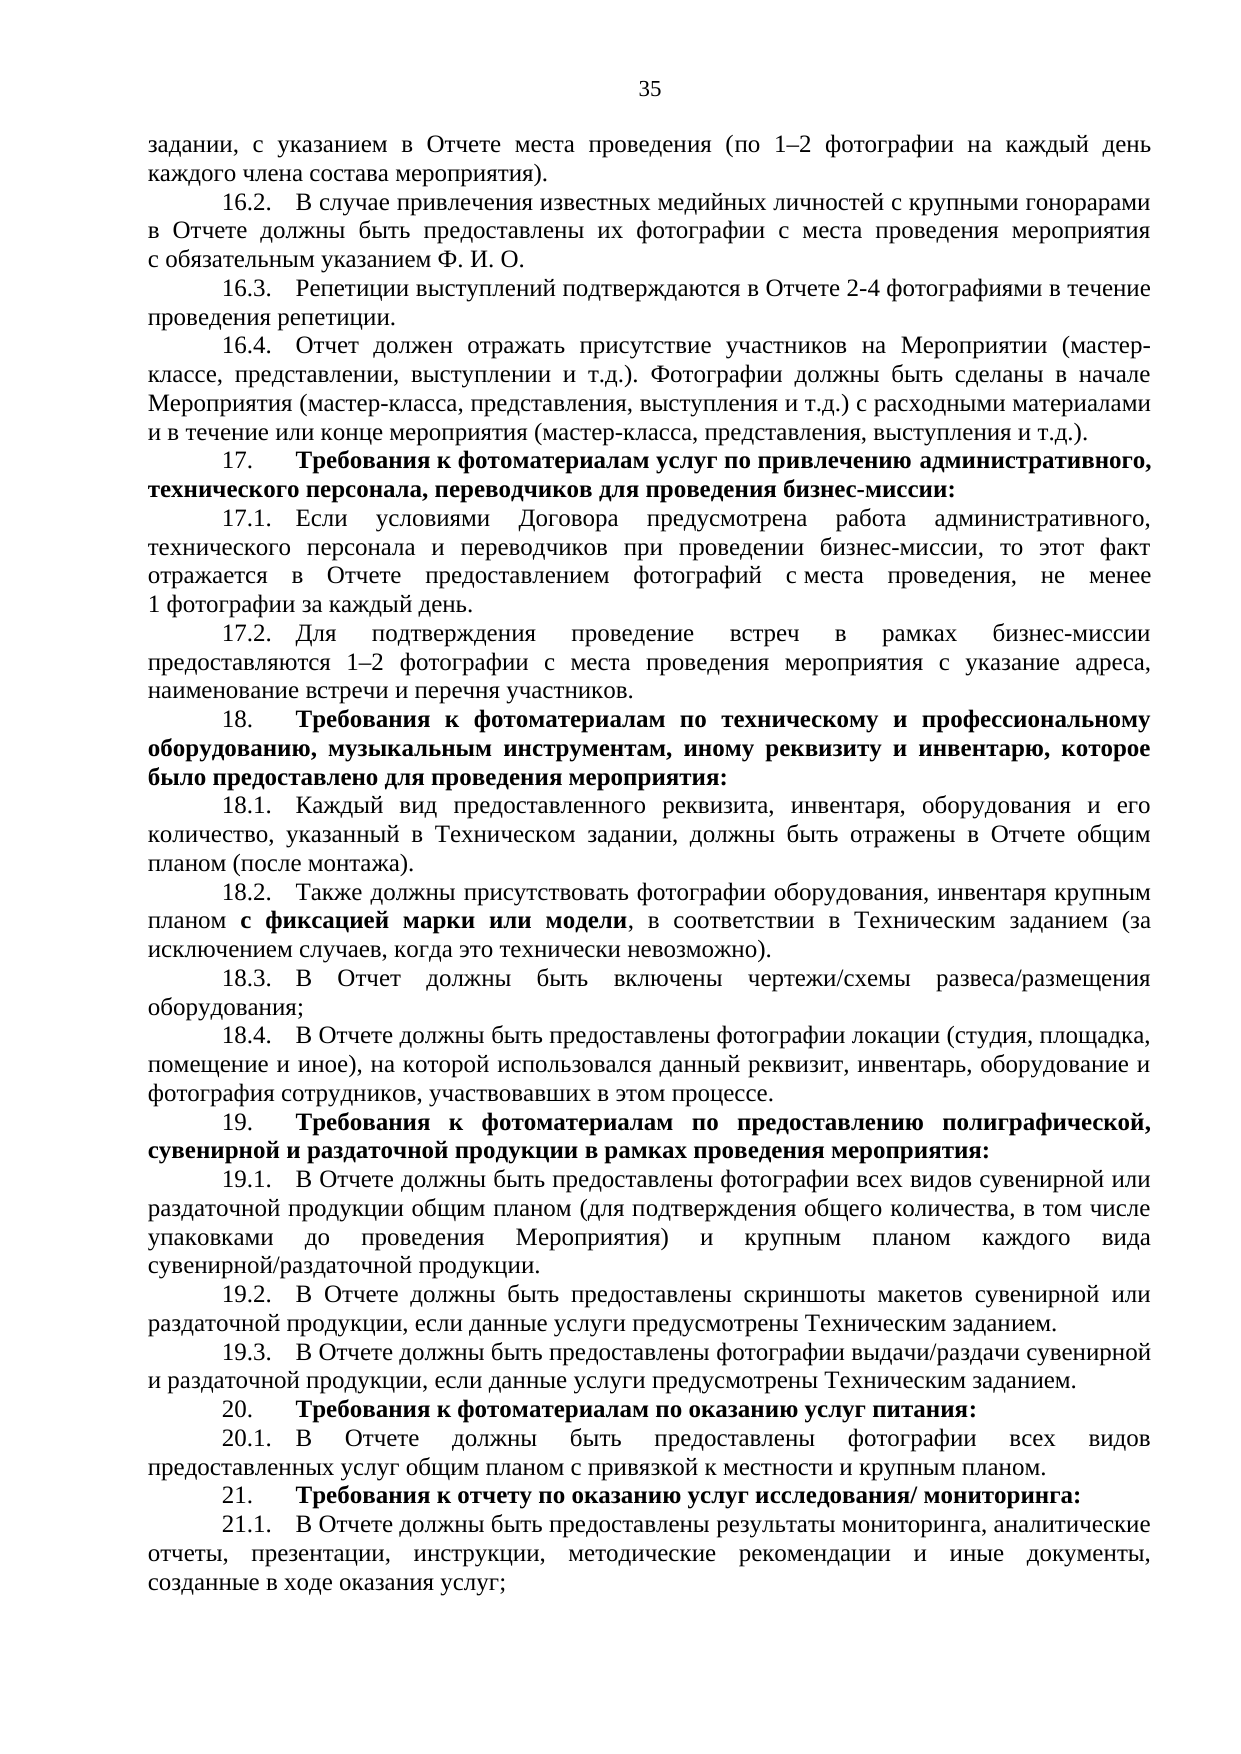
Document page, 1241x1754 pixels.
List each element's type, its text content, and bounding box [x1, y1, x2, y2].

list Требования к фотоматериалам по оказанию услуг питания: [148, 1394, 1152, 1423]
list В Отчете должны быть предоставлены фотографии выдачи/раздачи сувенирной и раздаточной продукции, если данные услуги предусмотрены Техническим заданием. [148, 1337, 1152, 1394]
list Для подтверждения проведение встреч в рамках бизнес-миссии предоставляются 1–2 фотографии с места проведения мероприятия с указание адреса, наименование встречи и перечня участников. [148, 618, 1152, 704]
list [148, 129, 1152, 187]
list Также должны присутствовать фотографии оборудования, инвентаря крупным планом с фиксацией марки или модели, в соответствии в Техническим заданием (за исключением случаев, когда это технически невозможно). [148, 877, 1152, 963]
list Требования к фотоматериалам по предоставлению полиграфической, сувенирной и раздаточной продукции в рамках проведения мероприятия: [148, 1107, 1152, 1164]
list Репетиции выступлений подтверждаются в Отчете 2-4 фотографиями в течение проведения репетиции. [148, 273, 1152, 331]
list В случае привлечения известных медийных личностей с крупными гонорарами в Отчете должны быть предоставлены их фотографии с места проведения мероприятия с обязательным указанием Ф. И. О. [148, 187, 1152, 273]
list В Отчет должны быть включены чертежи/схемы развеса/размещения оборудования; [148, 963, 1152, 1021]
list В Отчете должны быть предоставлены фотографии всех видов сувенирной или раздаточной продукции общим планом (для подтверждения общего количества, в том числе упаковками до проведения Мероприятия) и крупным планом каждого вида сувенирной/раздаточной продукции. [148, 1164, 1152, 1279]
list Требования к фотоматериалам по техническому и профессиональному оборудованию, музыкальным инструментам, иному реквизиту и инвентарю, которое было предоставлено для проведения мероприятия: [148, 704, 1152, 791]
list В Отчете должны быть предоставлены фотографии всех видов предоставленных услуг общим планом с привязкой к местности и крупным планом. [148, 1423, 1152, 1481]
list Отчет должен отражать присутствие участников на Мероприятии (мастер-классе, представлении, выступлении и т.д.). Фотографии должны быть сделаны в начале Мероприятия (мастер-класса, представления, выступления и т.д.) с расходными материалами и в течение или конце мероприятия (мастер-класса, представления, выступления и т.д.). [148, 331, 1152, 446]
list В Отчете должны быть предоставлены результаты мониторинга, аналитические отчеты, презентации, инструкции, методические рекомендации и иные документы, созданные в ходе оказания услуг; [148, 1509, 1152, 1596]
list Требования к фотоматериалам услуг по привлечению административного, технического персонала, переводчиков для проведения бизнес-миссии: [148, 446, 1152, 503]
list Требования к отчету по оказанию услуг исследования/ мониторинга: [148, 1481, 1152, 1509]
list В Отчете должны быть предоставлены скриншоты макетов сувенирной или раздаточной продукции, если данные услуги предусмотрены Техническим заданием. [148, 1279, 1152, 1337]
list В Отчете должны быть предоставлены фотографии локации (студия, площадка, помещение и иное), на которой использовался данный реквизит, инвентарь, оборудование и фотография сотрудников, участвовавших в этом процессе. [148, 1021, 1152, 1107]
list Каждый вид предоставленного реквизита, инвентаря, оборудования и его количество, указанный в Техническом задании, должны быть отражены в Отчете общим планом (после монтажа). [148, 791, 1152, 877]
list Если условиями Договора предусмотрена работа административного, технического персонала и переводчиков при проведении бизнес-миссии, то этот факт отражается в Отчете предоставлением фотографий с места проведения, не менее 1 фотографии за каждый день. [148, 503, 1152, 618]
